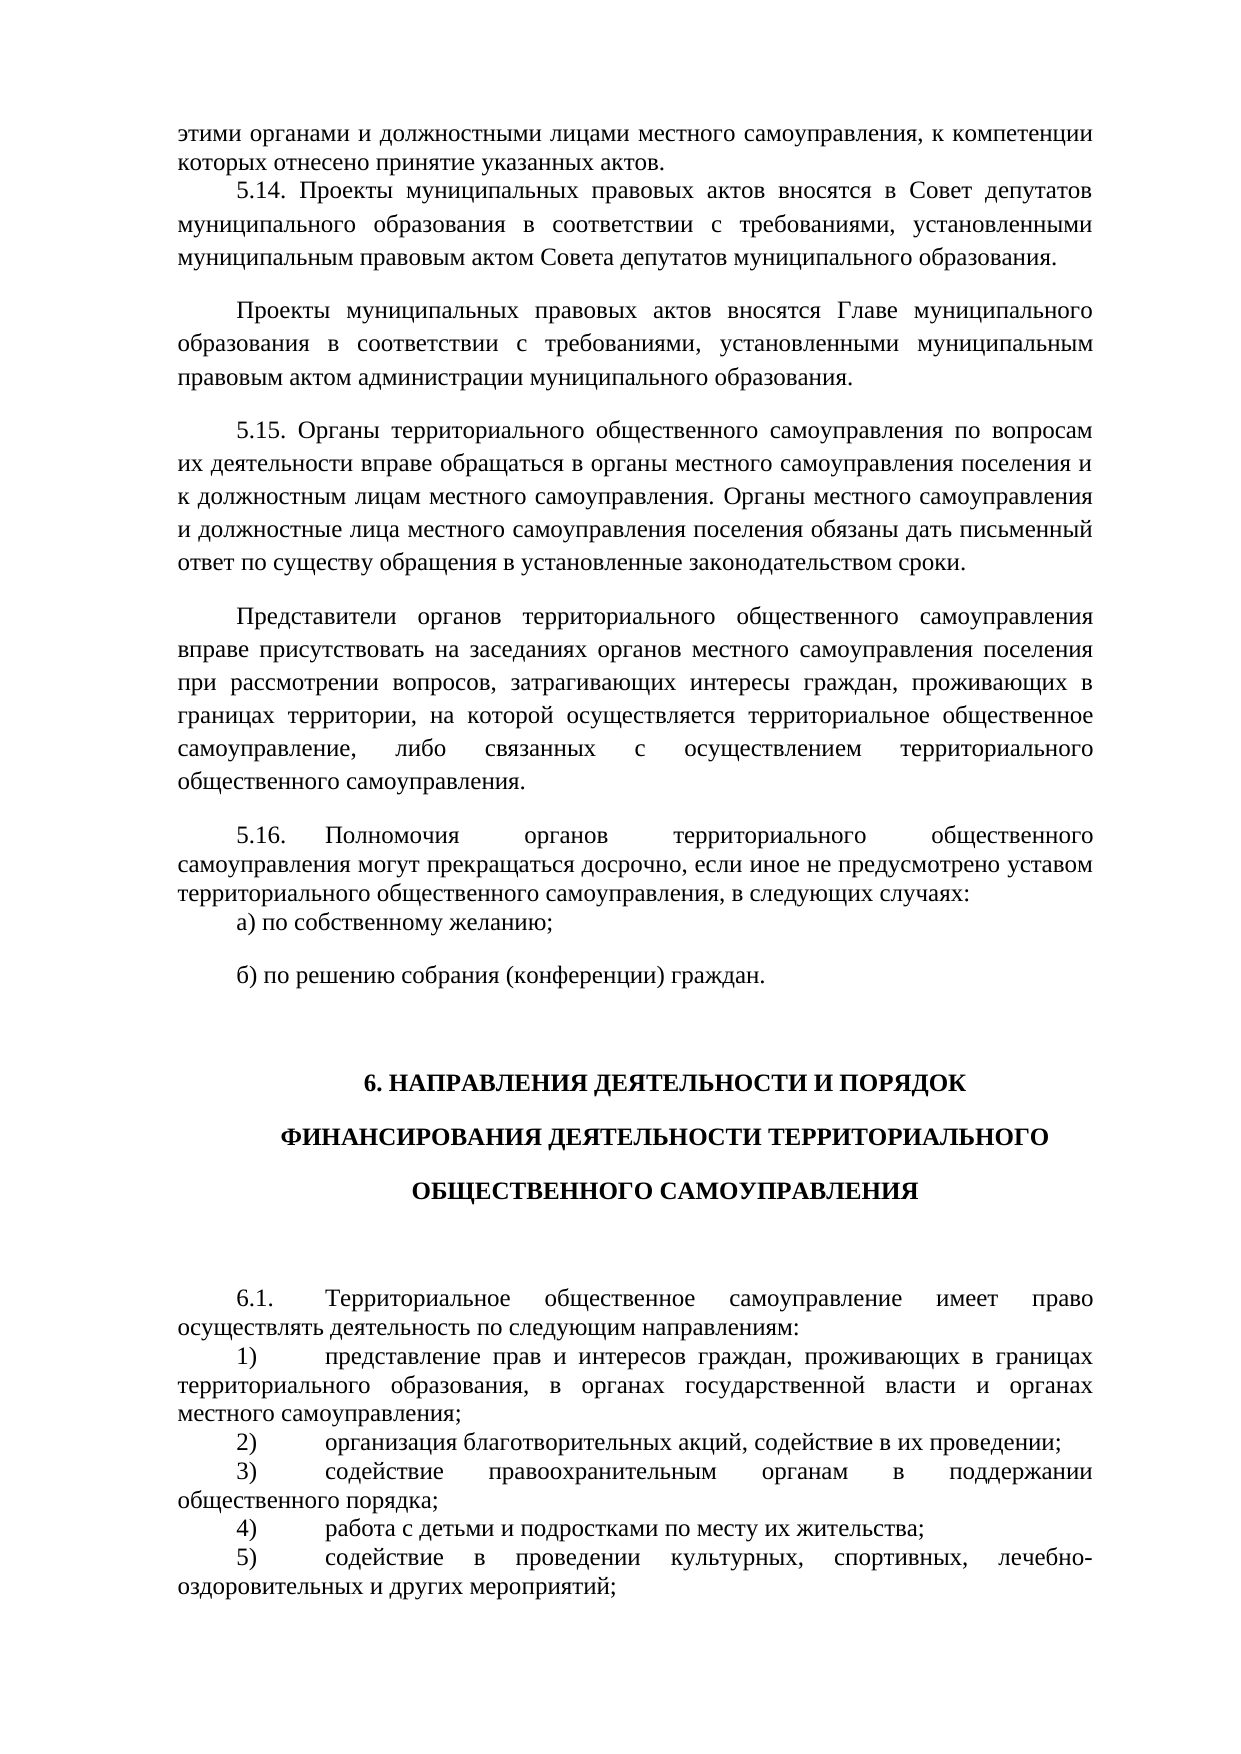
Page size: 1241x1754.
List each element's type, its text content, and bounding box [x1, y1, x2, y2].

list Территориальное общественное самоуправление имеет право осуществлять деятельность по следующим направлениям: [177, 1283, 1094, 1341]
text 5.15. Органы территориального общественного самоуправления по вопросам их деятельности вправе обращаться в органы местного самоуправления поселения и к должностным лицам местного самоуправления. Органы местного самоуправления и должностные лица местного самоуправления поселения обязаны дать письменный ответ по существу обращения в установленные законодательством сроки. [177, 415, 1093, 576]
text 5.14. Проекты муниципальных правовых актов вносятся в Совет депутатов муниципального образования в соответствии с требованиями, установленными муниципальным правовым актом Совета депутатов муниципального образования. [177, 176, 1093, 270]
text а) по собственному желанию; [177, 907, 1094, 935]
text б) по решению собрания (конференции) граждан. [177, 960, 1094, 989]
text ОБЩЕСТВЕННОГО САМОУПРАВЛЕНИЯ [177, 1176, 1094, 1204]
text ФИНАНСИРОВАНИЯ ДЕЯТЕЛЬНОСТИ ТЕРРИТОРИАЛЬНОГО [177, 1122, 1094, 1151]
text 6. НАПРАВЛЕНИЯ ДЕЯТЕЛЬНОСТИ И ПОРЯДОК [177, 1068, 1094, 1097]
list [177, 118, 1093, 176]
list Полномочия органов территориального общественного самоуправления могут прекращаться досрочно, если иное не предусмотрено уставом территориального общественного самоуправления, в следующих случаях: [177, 820, 1094, 907]
list представление прав и интересов граждан, проживающих в границах территориального образования, в органах государственной власти и органах местного самоуправления; [177, 1341, 1094, 1427]
list содействие в проведении культурных, спортивных, лечебно-оздоровительных и других мероприятий; [177, 1542, 1093, 1600]
list организация благотворительных акций, содействие в их проведении; [177, 1427, 1093, 1456]
list работа с детьми и подростками по месту их жительства; [177, 1513, 1093, 1542]
list содействие правоохранительным органам в поддержании общественного порядка; [177, 1456, 1093, 1513]
text Проекты муниципальных правовых актов вносятся Главе муниципального образования в соответствии с требованиями, установленными муниципальным правовым актом администрации муниципального образования. [177, 296, 1093, 390]
text Представители органов территориального общественного самоуправления вправе присутствовать на заседаниях органов местного самоуправления поселения при рассмотрении вопросов, затрагивающих интересы граждан, проживающих в границах территории, на которой осуществляется территориальное общественное самоуправление, либо связанных с осуществлением территориального общественного самоуправления. [177, 601, 1094, 795]
